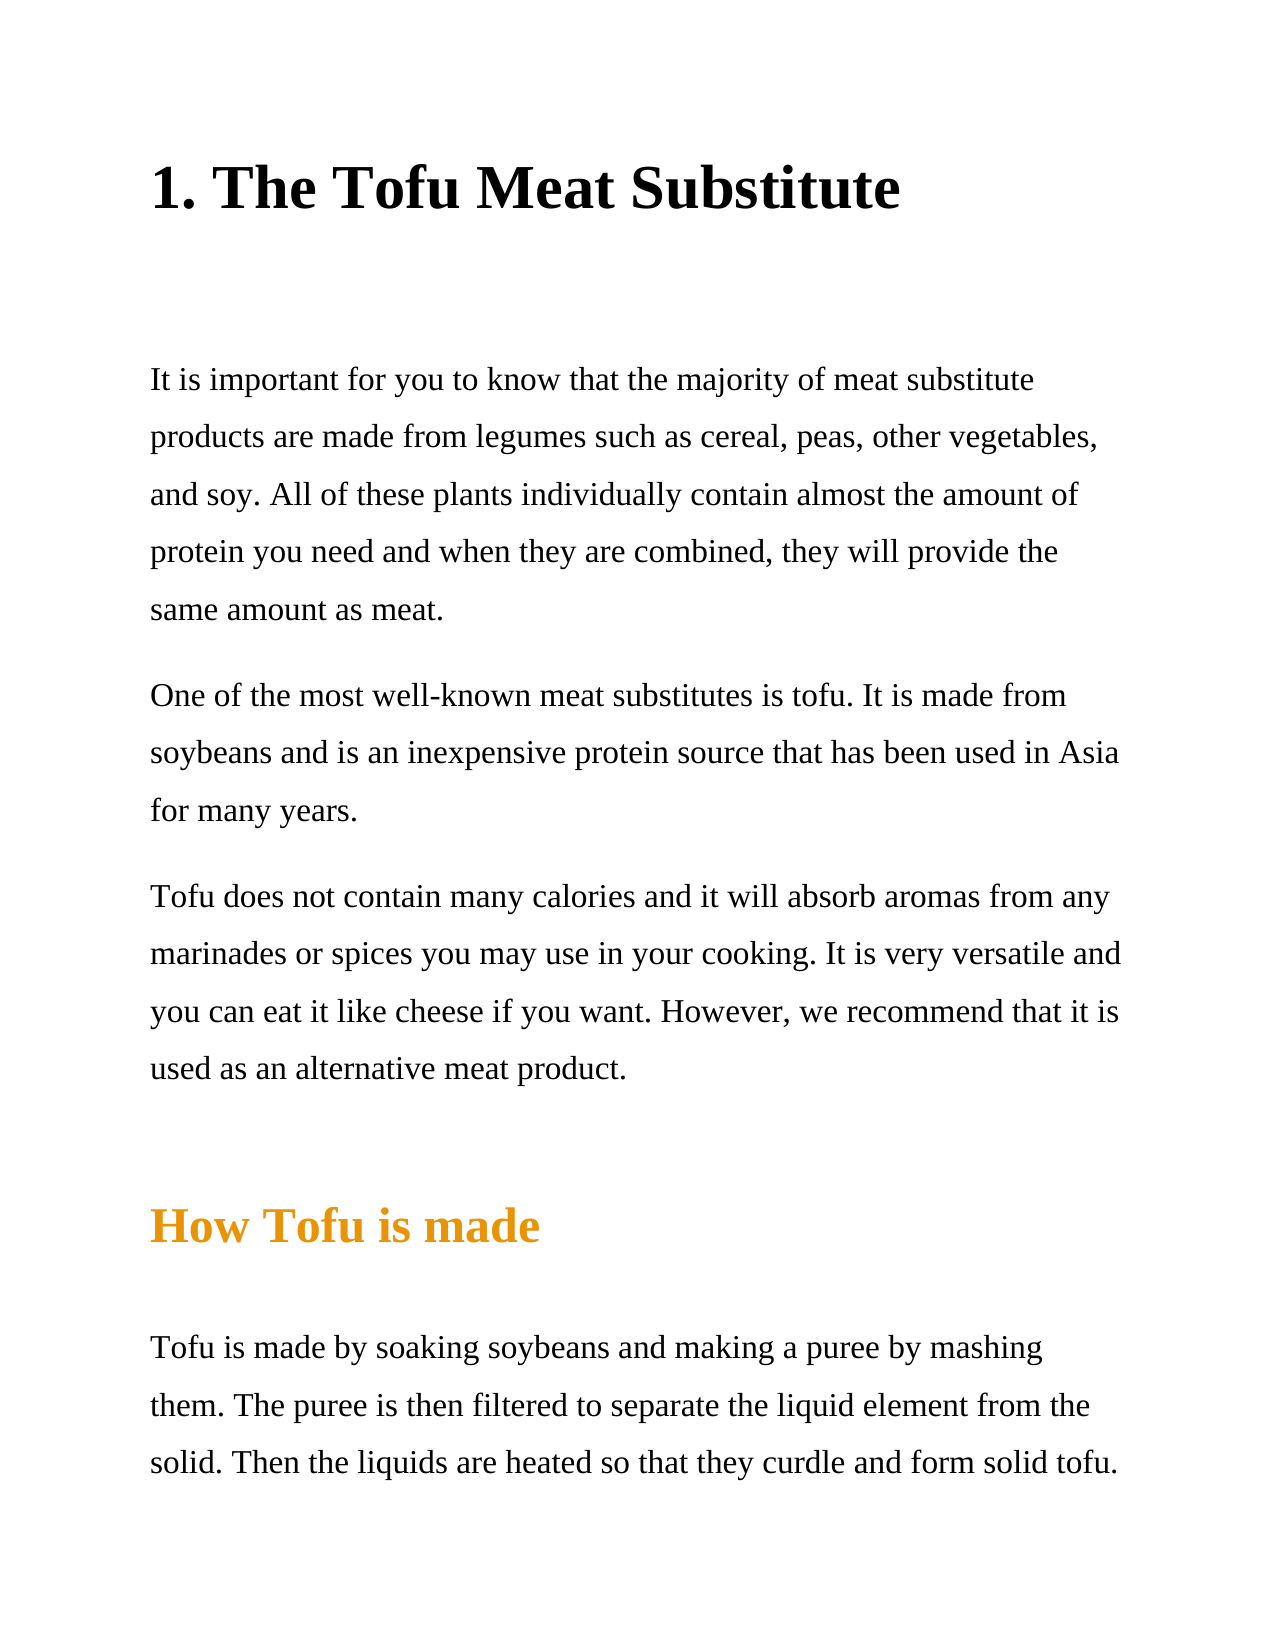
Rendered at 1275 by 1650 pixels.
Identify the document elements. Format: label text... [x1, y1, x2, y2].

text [150, 1327, 1125, 1481]
text It is important for you to know that the majority of meat substitute products are made from legumes such as cereal, peas, other vegetables, and soy. All of these plants individually contain almost the amount of protein you need and when they are combined, they will provide the same amount as meat. [150, 359, 1125, 627]
subtitle How Tofu is made [150, 1196, 1125, 1253]
text One of the most well-known meat substitutes is tofu. It is made from soybeans and is an inexpensive protein source that has been used in Asia for many years. [150, 675, 1125, 828]
text Tofu does not contain many calories and it will absorb aromas from any marinades or spices you may use in your cooking. It is very versatile and you can eat it like cheese if you want. However, we recommend that it is used as an alternative meat product. [150, 876, 1125, 1087]
subtitle 1. The Tofu Meat Substitute [150, 150, 1125, 222]
